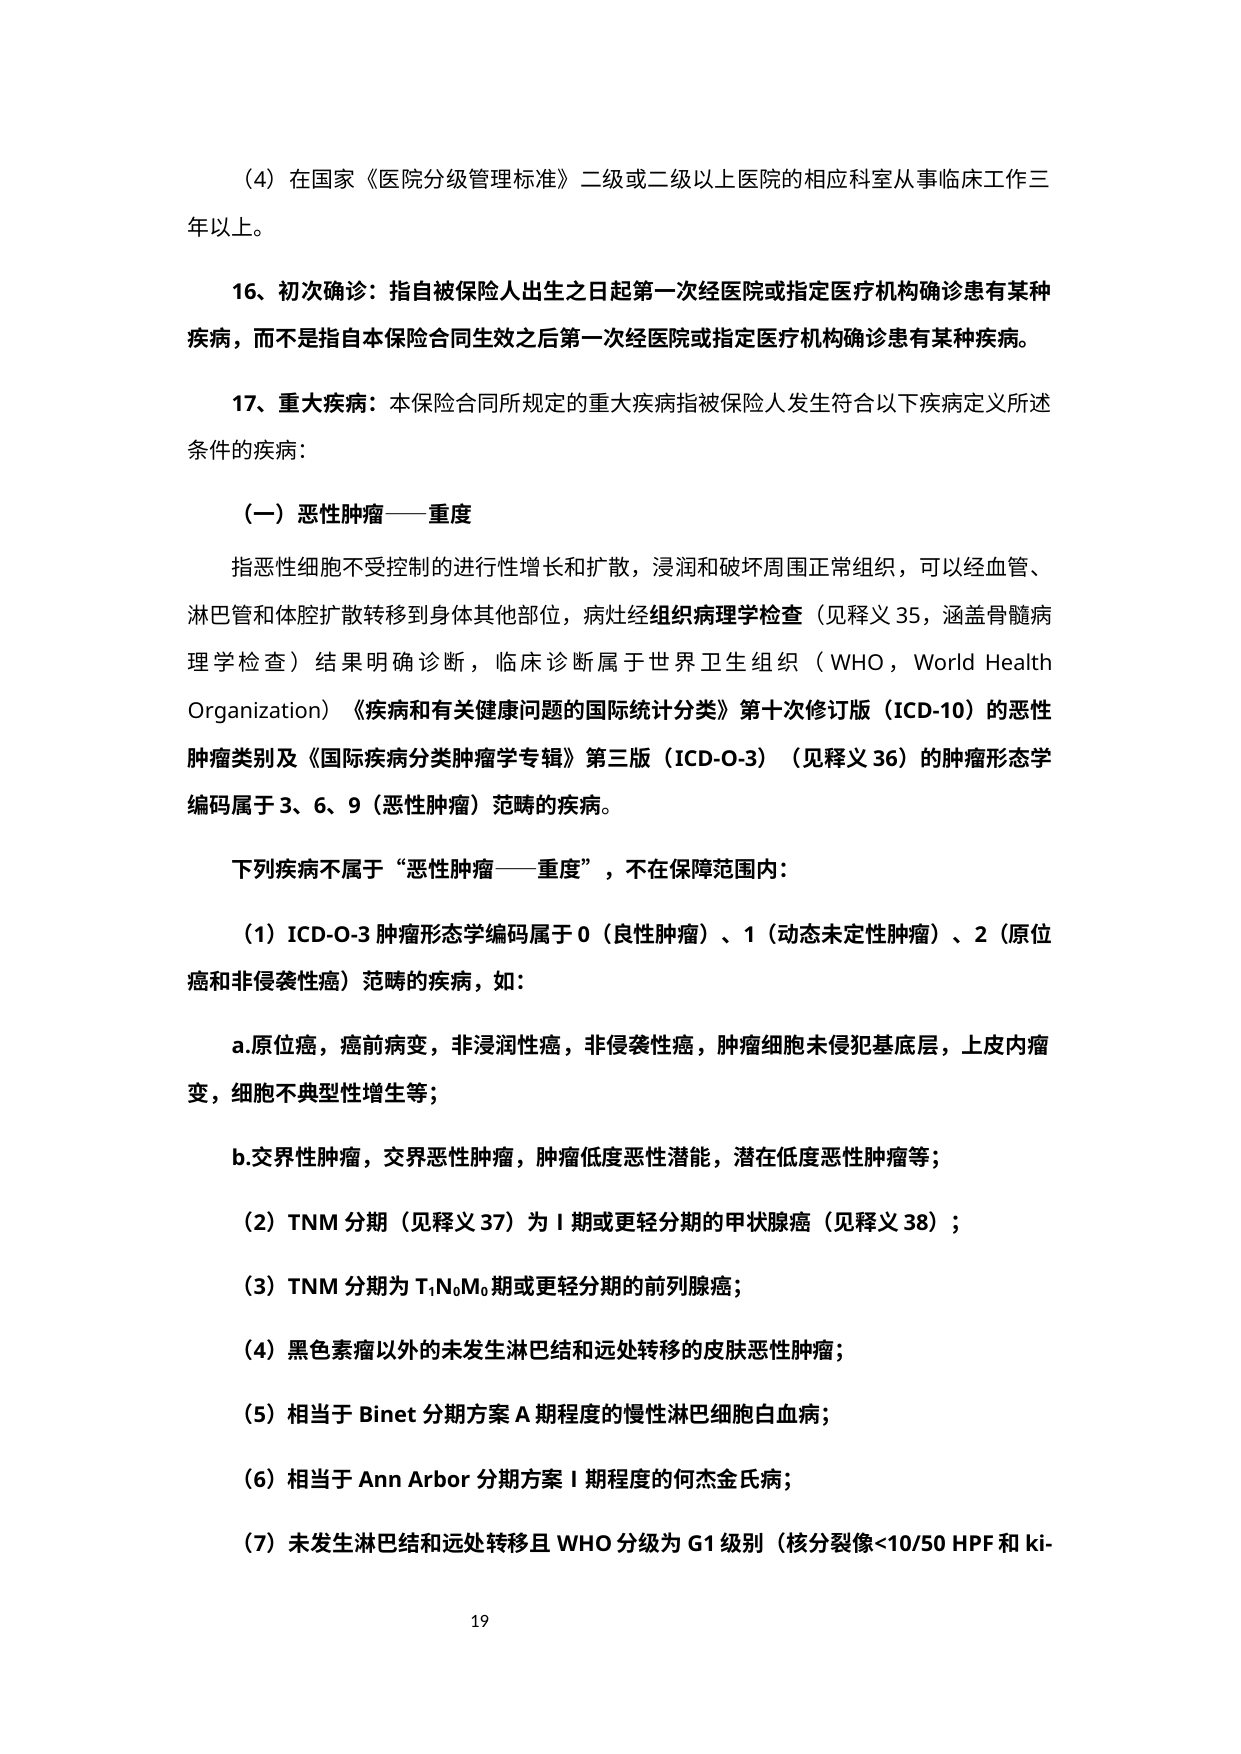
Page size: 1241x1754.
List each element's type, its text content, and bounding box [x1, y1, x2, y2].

text （3）TNM 分期为 T1N0M0 期或更轻分期的前列腺癌； [187, 1269, 1053, 1301]
text 指恶性细胞不受控制的进行性增长和扩散，浸润和破坏周围正常组织，可以经血管、淋巴管和体腔扩散转移到身体其他部位，病灶经组织病理学检查（见释义35，涵盖骨髓病理学检查）结果明确诊断，临床诊断属于世界卫生组织（WHO，World Health Organization）《疾病和有关健康问题的国际统计分类》第十次修订版（ICD-10）的恶性肿瘤类别及《国际疾病分类肿瘤学专辑》第三版（ICD-O-3）（见释义36）的肿瘤形态学编码属于3、6、9（恶性肿瘤）范畴的疾病。 [187, 550, 1053, 820]
text （一）恶性肿瘤——重度 [231, 497, 1053, 529]
text （2）TNM 分期（见释义37）为Ⅰ期或更轻分期的甲状腺癌（见释义38）； [187, 1204, 1053, 1236]
text （6）相当于 Ann Arbor 分期方案Ⅰ期程度的何杰金氏病； [187, 1462, 1053, 1493]
list （4）在国家《医院分级管理标准》二级或二级以上医院的相应科室从事临床工作三年以上。 [187, 162, 1053, 241]
text （4）黑色素瘤以外的未发生淋巴结和远处转移的皮肤恶性肿瘤； [187, 1333, 1053, 1365]
text （5）相当于 Binet 分期方案 A 期程度的慢性淋巴细胞白血病； [187, 1397, 1053, 1429]
text 17、重大疾病：本保险合同所规定的重大疾病指被保险人发生符合以下疾病定义所述条件的疾病： [187, 386, 1053, 465]
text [187, 1526, 1053, 1558]
text 下列疾病不属于“恶性肿瘤——重度”，不在保障范围内： [187, 852, 1053, 884]
text a.原位癌，癌前病变，非浸润性癌，非侵袭性癌，肿瘤细胞未侵犯基底层，上皮内瘤变，细胞不典型性增生等； [187, 1028, 1053, 1108]
text 16、初次确诊：指自被保险人出生之日起第一次经医院或指定医疗机构确诊患有某种疾病，而不是指自本保险合同生效之后第一次经医院或指定医疗机构确诊患有某种疾病。 [187, 274, 1053, 353]
text b.交界性肿瘤，交界恶性肿瘤，肿瘤低度恶性潜能，潜在低度恶性肿瘤等； [187, 1140, 1053, 1172]
text （1）ICD-O-3 肿瘤形态学编码属于0（良性肿瘤）、1（动态未定性肿瘤）、2（原位癌和非侵袭性癌）范畴的疾病，如： [187, 917, 1053, 996]
